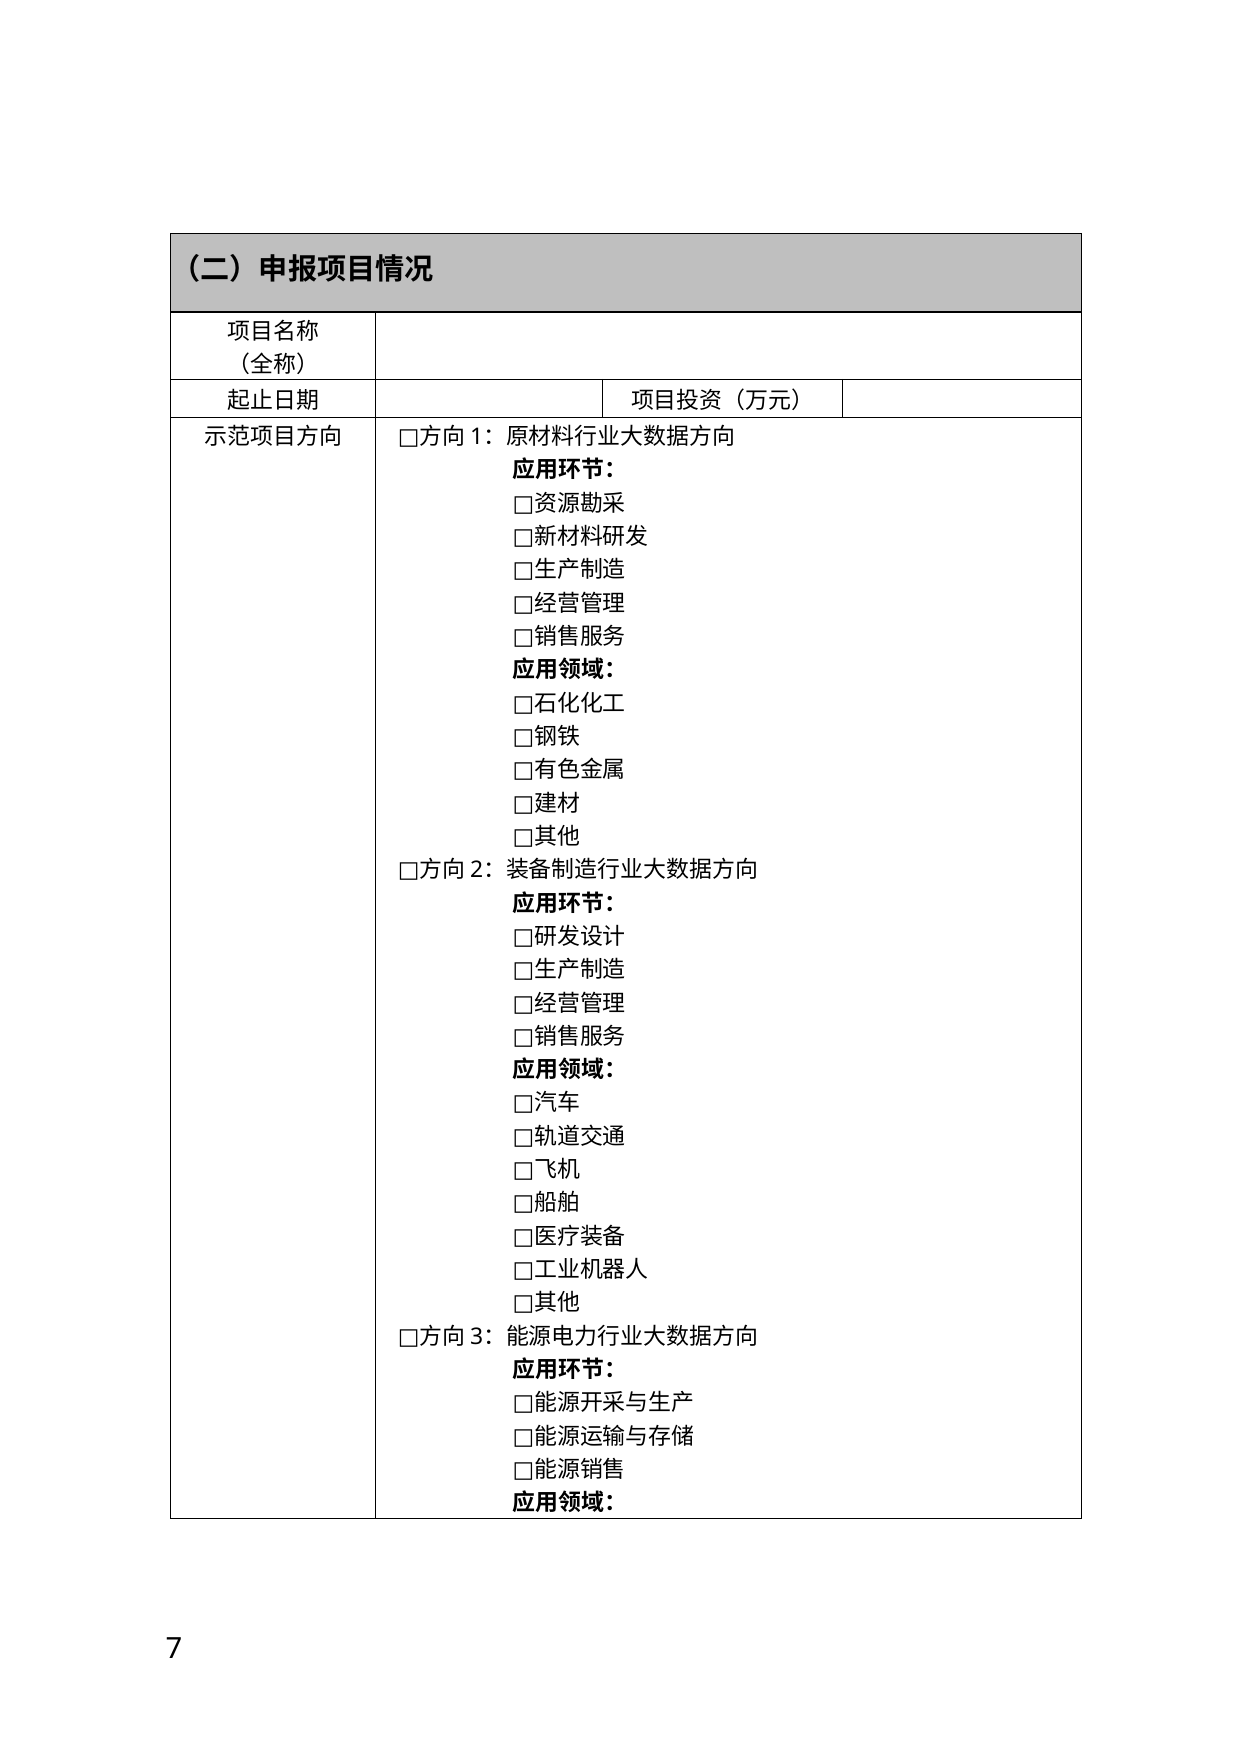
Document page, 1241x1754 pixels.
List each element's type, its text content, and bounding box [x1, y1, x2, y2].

table_cell [376, 380, 602, 417]
table_cell [376, 313, 1081, 379]
table_cell 项目名称 （全称） [171, 313, 375, 379]
table_header （二）申报项目情况 [171, 234, 1081, 311]
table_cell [376, 418, 1081, 1517]
table_cell [843, 380, 1081, 417]
table_cell 项目投资（万元） [603, 380, 842, 417]
table_cell 起止日期 [171, 380, 375, 417]
table_cell 示范项目方向 [171, 418, 375, 1517]
